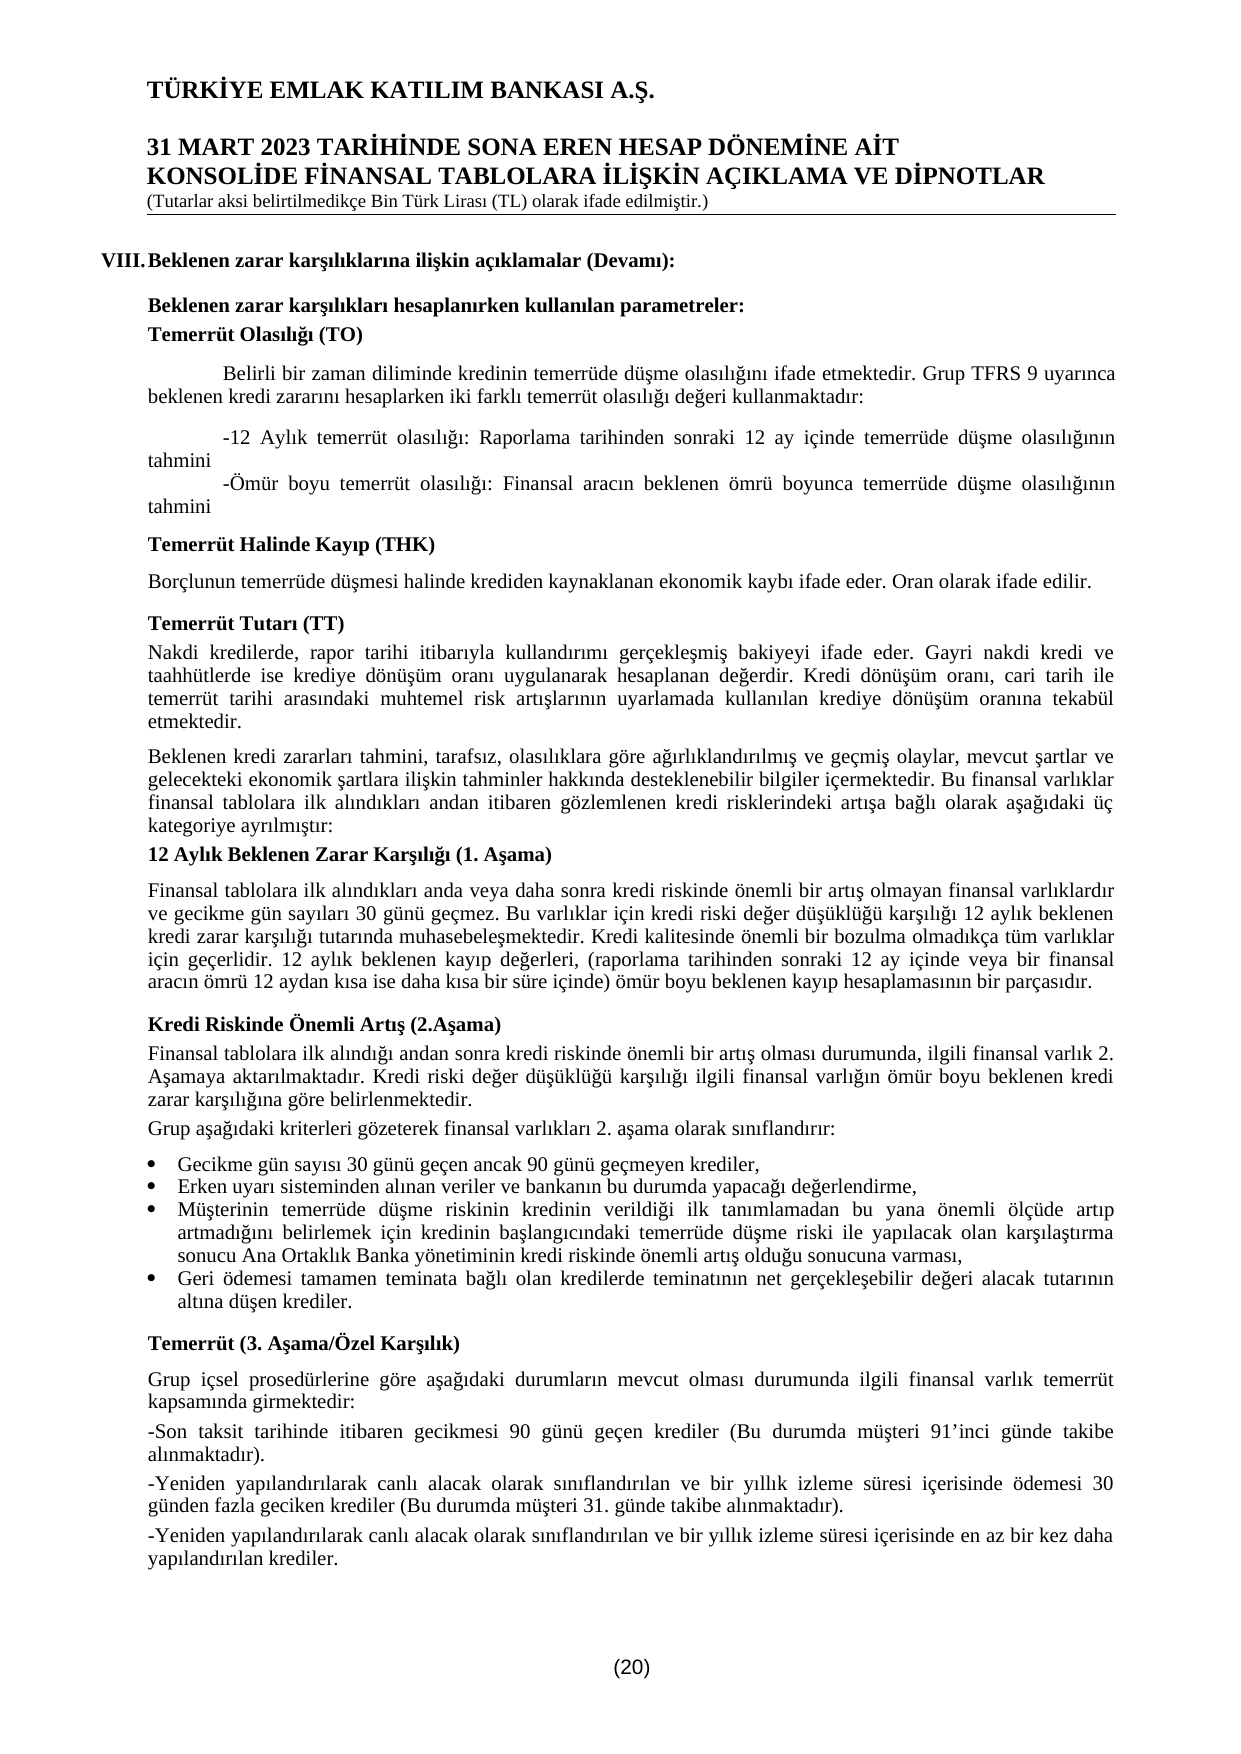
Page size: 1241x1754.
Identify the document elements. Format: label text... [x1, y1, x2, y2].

list Erken uyarı sisteminden alınan veriler ve bankanın bu durumda yapacağı değerlendirme, [148, 1176, 1116, 1198]
text VIII. Beklenen zarar karşılıklarına ilişkin açıklamalar (Devamı): [101, 250, 1116, 272]
text -12 Aylık temerrüt olasılığı: Raporlama tarihinden sonraki 12 ay içinde temerrüde düşme olasılığının tahmini [148, 426, 1117, 472]
text Finansal tablolara ilk alındıkları anda veya daha sonra kredi riskinde önemli bir artış olmayan finansal varlıklardır ve gecikme gün sayıları 30 günü geçmez. Bu varlıklar için kredi riski değer düşüklüğü karşılığı 12 aylık beklenen kredi zarar karşılığı tutarında muhasebeleşmektedir. Kredi kalitesinde önemli bir bozulma olmadıkça tüm varlıklar için geçerlidir. 12 aylık beklenen kayıp değerleri, (raporlama tarihinden sonraki 12 ay içinde veya bir finansal aracın ömrü 12 aydan kısa ise daha kısa bir süre içinde) ömür boyu beklenen kayıp hesaplamasının bir parçasıdır. [148, 879, 1116, 993]
list Müşterinin temerrüde düşme riskinin kredinin verildiği ilk tanımlamadan bu yana önemli ölçüde artıp artmadığını belirlemek için kredinin başlangıcındaki temerrüde düşme riski ile yapılacak olan karşılaştırma sonucu Ana Ortaklık Banka yönetiminin kredi riskinde önemli artış olduğu sonucuna varması, [148, 1198, 1116, 1267]
list Geri ödemesi tamamen teminata bağlı olan kredilerde teminatının net gerçekleşebilir değeri alacak tutarının altına düşen krediler. [148, 1267, 1116, 1313]
text Grup içsel prosedürlerine göre aşağıdaki durumların mevcut olması durumunda ilgili finansal varlık temerrüt kapsamında girmektedir: [148, 1368, 1116, 1413]
text 12 Aylık Beklenen Zarar Karşılığı (1. Aşama) [148, 844, 1116, 866]
text Belirli bir zaman diliminde kredinin temerrüde düşme olasılığını ifade etmektedir. Grup TFRS 9 uyarınca beklenen kredi zararını hesaplarken iki farklı temerrüt olasılığı değeri kullanmaktadır: [148, 362, 1117, 408]
text ‐Ömür boyu temerrüt olasılığı: Finansal aracın beklenen ömrü boyunca temerrüde düşme olasılığının tahmini [148, 472, 1117, 518]
text -Yeniden yapılandırılarak canlı alacak olarak sınıflandırılan ve bir yıllık izleme süresi içerisinde ödemesi 30 günden fazla geciken krediler (Bu durumda müşteri 31. günde takibe alınmaktadır). [148, 1472, 1116, 1517]
text Finansal tablolara ilk alındığı andan sonra kredi riskinde önemli bir artış olması durumunda, ilgili finansal varlık 2. Aşamaya aktarılmaktadır. Kredi riski değer düşüklüğü karşılığı ilgili finansal varlığın ömür boyu beklenen kredi zarar karşılığına göre belirlenmektedir. [148, 1042, 1116, 1111]
text -Son taksit tarihinde itibaren gecikmesi 90 günü geçen krediler (Bu durumda müşteri 91’inci günde takibe alınmaktadır). [148, 1420, 1116, 1466]
text Beklenen kredi zararları tahmini, tarafsız, olasılıklara göre ağırlıklandırılmış ve geçmiş olaylar, mevcut şartlar ve gelecekteki ekonomik şartlara ilişkin tahminler hakkında desteklenebilir bilgiler içermektedir. Bu finansal varlıklar finansal tablolara ilk alındıkları andan itibaren gözlemlenen kredi risklerindeki artışa bağlı olarak aşağıdaki üç kategoriye ayrılmıştır: [148, 745, 1116, 837]
text Nakdi kredilerde, rapor tarihi itibarıyla kullandırımı gerçekleşmiş bakiyeyi ifade eder. Gayri nakdi kredi ve taahhütlerde ise krediye dönüşüm oranı uygulanarak hesaplanan değerdir. Kredi dönüşüm oranı, cari tarih ile temerrüt tarihi arasındaki muhtemel risk artışlarının uyarlamada kullanılan krediye dönüşüm oranına tekabül etmektedir. [148, 641, 1116, 733]
text Temerrüt Olasılığı (TO) [148, 324, 1116, 346]
text Kredi Riskinde Önemli Artış (2.Aşama) [148, 1013, 1116, 1036]
text Temerrüt (3. Aşama/Özel Karşılık) [148, 1332, 1116, 1355]
text Grup aşağıdaki kriterleri gözeterek finansal varlıkları 2. aşama olarak sınıflandırır: [148, 1117, 1116, 1140]
text Temerrüt Tutarı (TT) [148, 612, 1116, 635]
text Beklenen zarar karşılıkları hesaplanırken kullanılan parametreler: [148, 294, 1116, 317]
text -Yeniden yapılandırılarak canlı alacak olarak sınıflandırılan ve bir yıllık izleme süresi içerisinde en az bir kez daha yapılandırılan krediler. [148, 1524, 1116, 1569]
list Gecikme gün sayısı 30 günü geçen ancak 90 günü geçmeyen krediler, [148, 1153, 1116, 1176]
text Temerrüt Halinde Kayıp (THK) [148, 533, 1116, 556]
text Borçlunun temerrüde düşmesi halinde krediden kaynaklanan ekonomik kaybı ifade eder. Oran olarak ifade edilir. [148, 570, 1116, 593]
